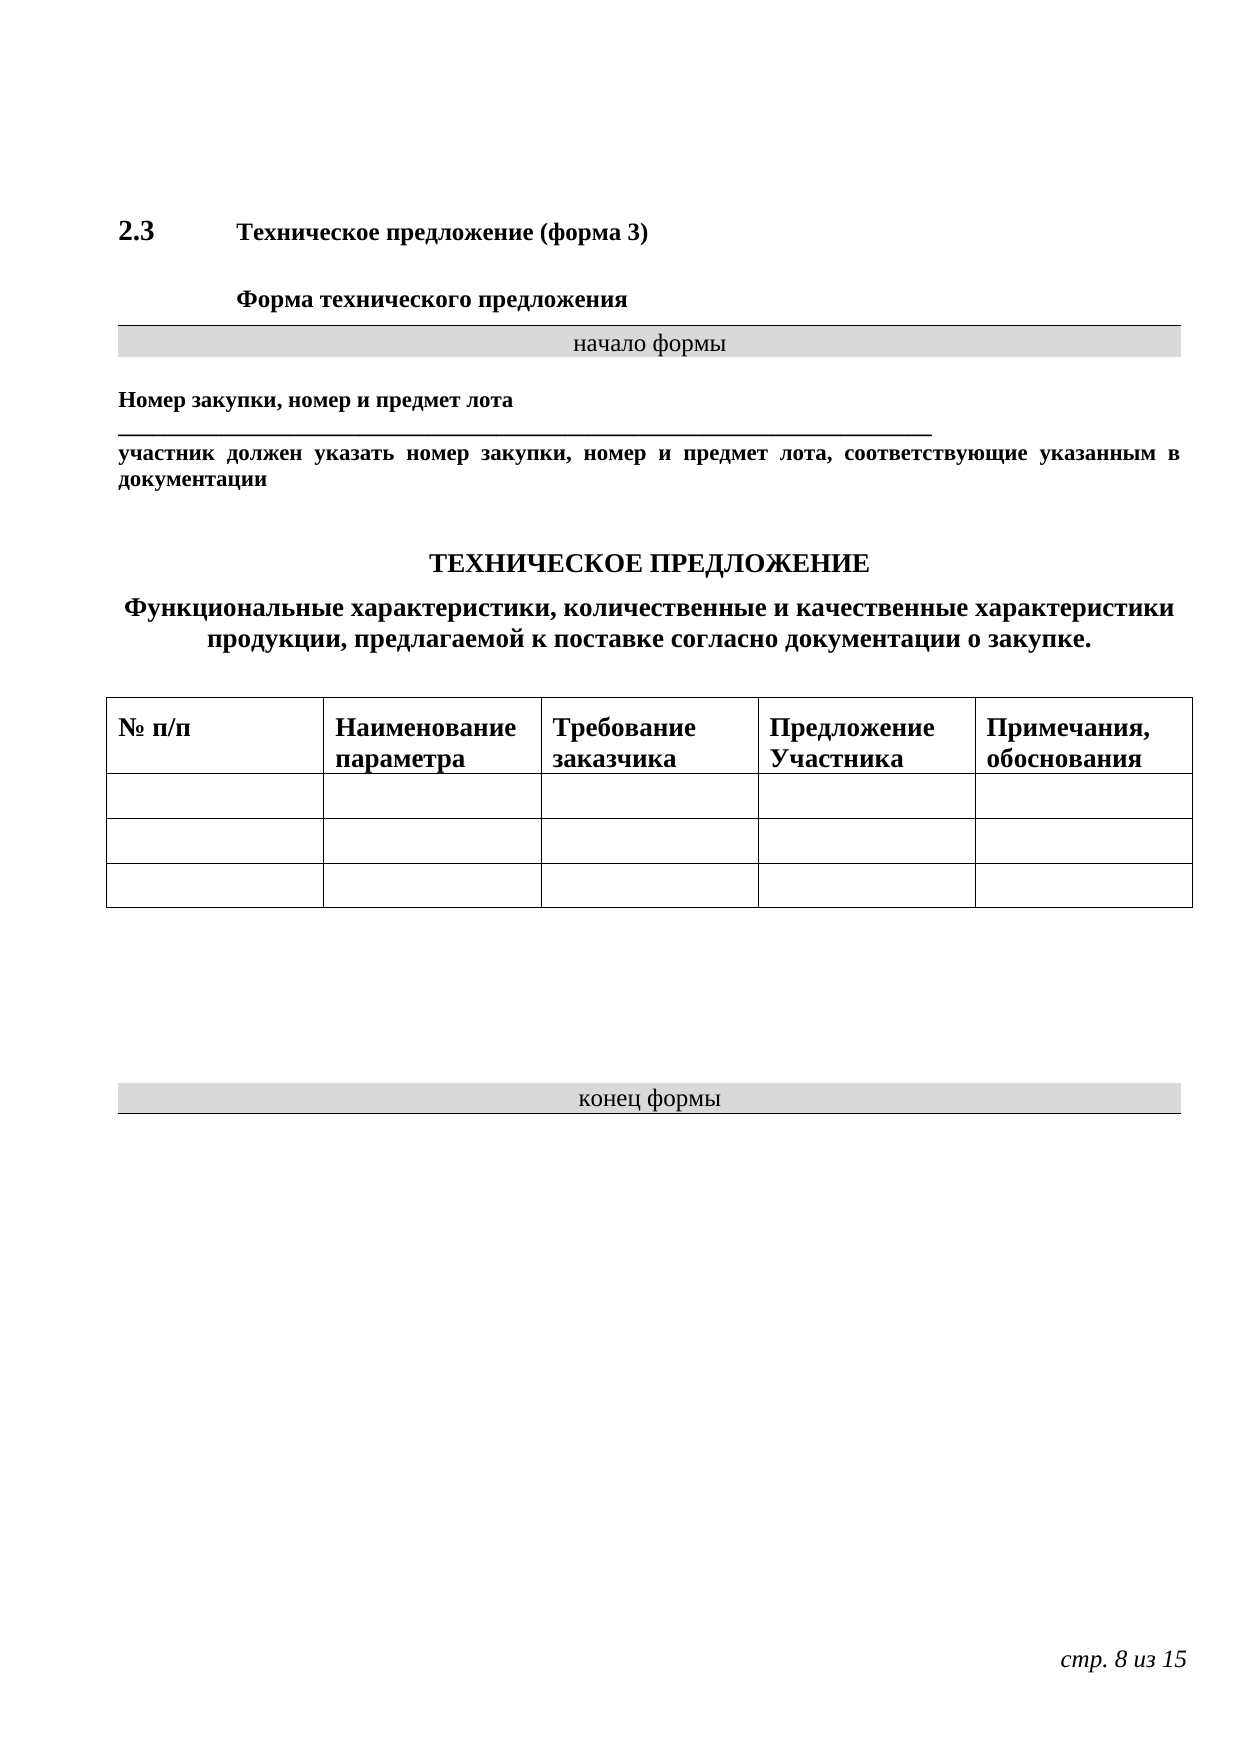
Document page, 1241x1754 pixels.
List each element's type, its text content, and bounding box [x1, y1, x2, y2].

table_cell [542, 819, 758, 862]
text Номер закупки, номер и предмет лота [118, 386, 1181, 412]
subtitle Форма технического предложения [236, 284, 1181, 313]
table_cell [759, 864, 975, 907]
table_cell [324, 864, 541, 907]
text конец формы [118, 1083, 1181, 1113]
table_cell [324, 819, 541, 862]
table_cell [324, 774, 541, 818]
table_header Примечания, обоснования [976, 698, 1192, 773]
table_header № п/п [107, 698, 323, 773]
table_cell [976, 774, 1192, 818]
subtitle Техническое предложение (форма 3) [118, 213, 1181, 247]
table_header Требование заказчика [542, 698, 758, 773]
table_header Наименование параметра [324, 698, 541, 773]
table_header Предложение Участника [759, 698, 975, 773]
table_cell [107, 819, 323, 862]
text _______________________________________________________________________ [118, 412, 1181, 439]
text участник должен указать номер закупки, номер и предмет лота, соответствующие указанным в документации [118, 439, 1181, 491]
table_cell [976, 819, 1192, 862]
table_cell [976, 864, 1192, 907]
table_cell [542, 774, 758, 818]
table_cell [759, 774, 975, 818]
text начало формы [118, 326, 1181, 357]
table_cell [542, 864, 758, 907]
table_cell [759, 819, 975, 862]
text Функциональные характеристики, количественные и качественные характеристики продукции, предлагаемой к поставке согласно документации о закупке. [118, 591, 1181, 653]
text ТЕХНИЧЕСКОЕ ПРЕДЛОЖЕНИЕ [118, 548, 1181, 579]
table_cell [107, 774, 323, 818]
table_cell [107, 864, 323, 907]
